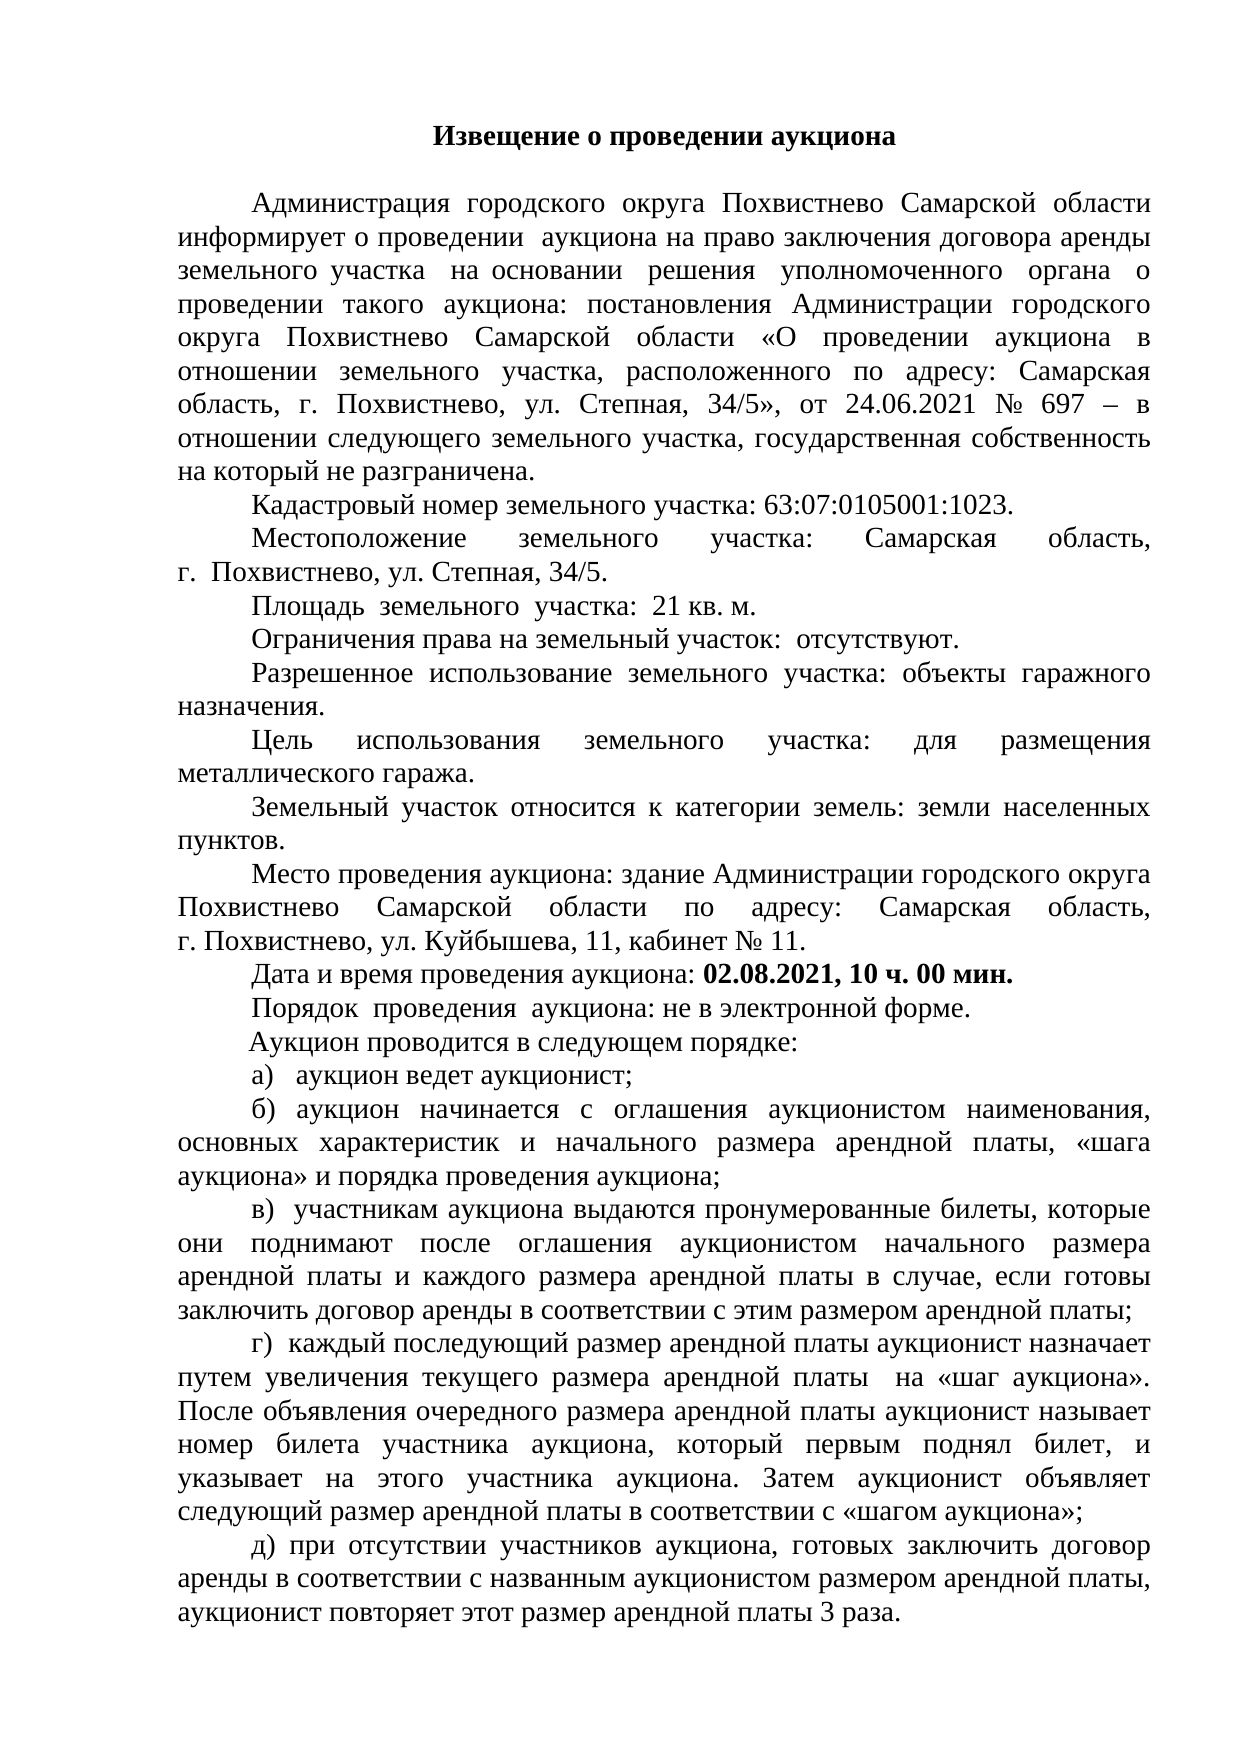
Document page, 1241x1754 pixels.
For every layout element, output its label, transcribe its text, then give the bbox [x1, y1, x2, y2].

text Аукцион проводится в следующем порядке: [177, 1024, 1152, 1057]
text д) при отсутствии участников аукциона, готовых заключить договор аренды в соответствии с названным аукционистом размером арендной платы, аукционист повторяет этот размер арендной платы 3 раза. [177, 1527, 1152, 1627]
text а) аукцион ведет аукционист; [177, 1057, 1152, 1091]
text Площадь земельного участка: 21 кв. м. [177, 588, 1152, 621]
text Ограничения права на земельный участок: отсутствуют. [177, 621, 1152, 655]
text Цель использования земельного участка: для размещения металлического гаража. [177, 722, 1152, 789]
text Разрешенное использование земельного участка: объекты гаражного назначения. [177, 655, 1152, 722]
text г) каждый последующий размер арендной платы аукционист назначает путем увеличения текущего размера арендной платы на «шаг аукциона». После объявления очередного размера арендной платы аукционист называет номер билета участника аукциона, который первым поднял билет, и указывает на этого участника аукциона. Затем аукционист объявляет следующий размер арендной платы в соответствии с «шагом аукциона»; [177, 1326, 1152, 1527]
text б) аукцион начинается с оглашения аукционистом наименования, основных характеристик и начального размера арендной платы, «шага аукциона» и порядка проведения аукциона; [177, 1091, 1152, 1191]
text Кадастровый номер земельного участка: 63:07:0105001:1023. [177, 487, 1152, 521]
text Извещение о проведении аукциона [177, 118, 1152, 152]
text Дата и время проведения аукциона: 02.08.2021, 10 ч. 00 мин. [177, 957, 1152, 990]
text Порядок проведения аукциона: не в электронной форме. [177, 990, 1152, 1024]
text Местоположение земельного участка: Самарская область, г. Похвистнево, ул. Степная, 34/5. [177, 521, 1152, 588]
text в) участникам аукциона выдаются пронумерованные билеты, которые они поднимают после оглашения аукционистом начального размера арендной платы и каждого размера арендной платы в случае, если готовы заключить договор аренды в соответствии с этим размером арендной платы; [177, 1191, 1152, 1326]
text Земельный участок относится к категории земель: земли населенных пунктов. [177, 789, 1152, 856]
text Администрация городского округа Похвистнево Самарской области информирует о проведении аукциона на право заключения договора аренды земельного участка на основании решения уполномоченного органа о проведении такого аукциона: постановления Администрации городского округа Похвистнево Самарской области «О проведении аукциона в отношении земельного участка, расположенного по адресу: Самарская область, г. Похвистнево, ул. Степная, 34/5», от 24.06.2021 № 697 – в отношении следующего земельного участка, государственная собственность на который не разграничена. [177, 185, 1152, 487]
text Место проведения аукциона: здание Администрации городского округа Похвистнево Самарской области по адресу: Самарская область, г. Похвистнево, ул. Куйбышева, 11, кабинет № 11. [177, 856, 1152, 957]
